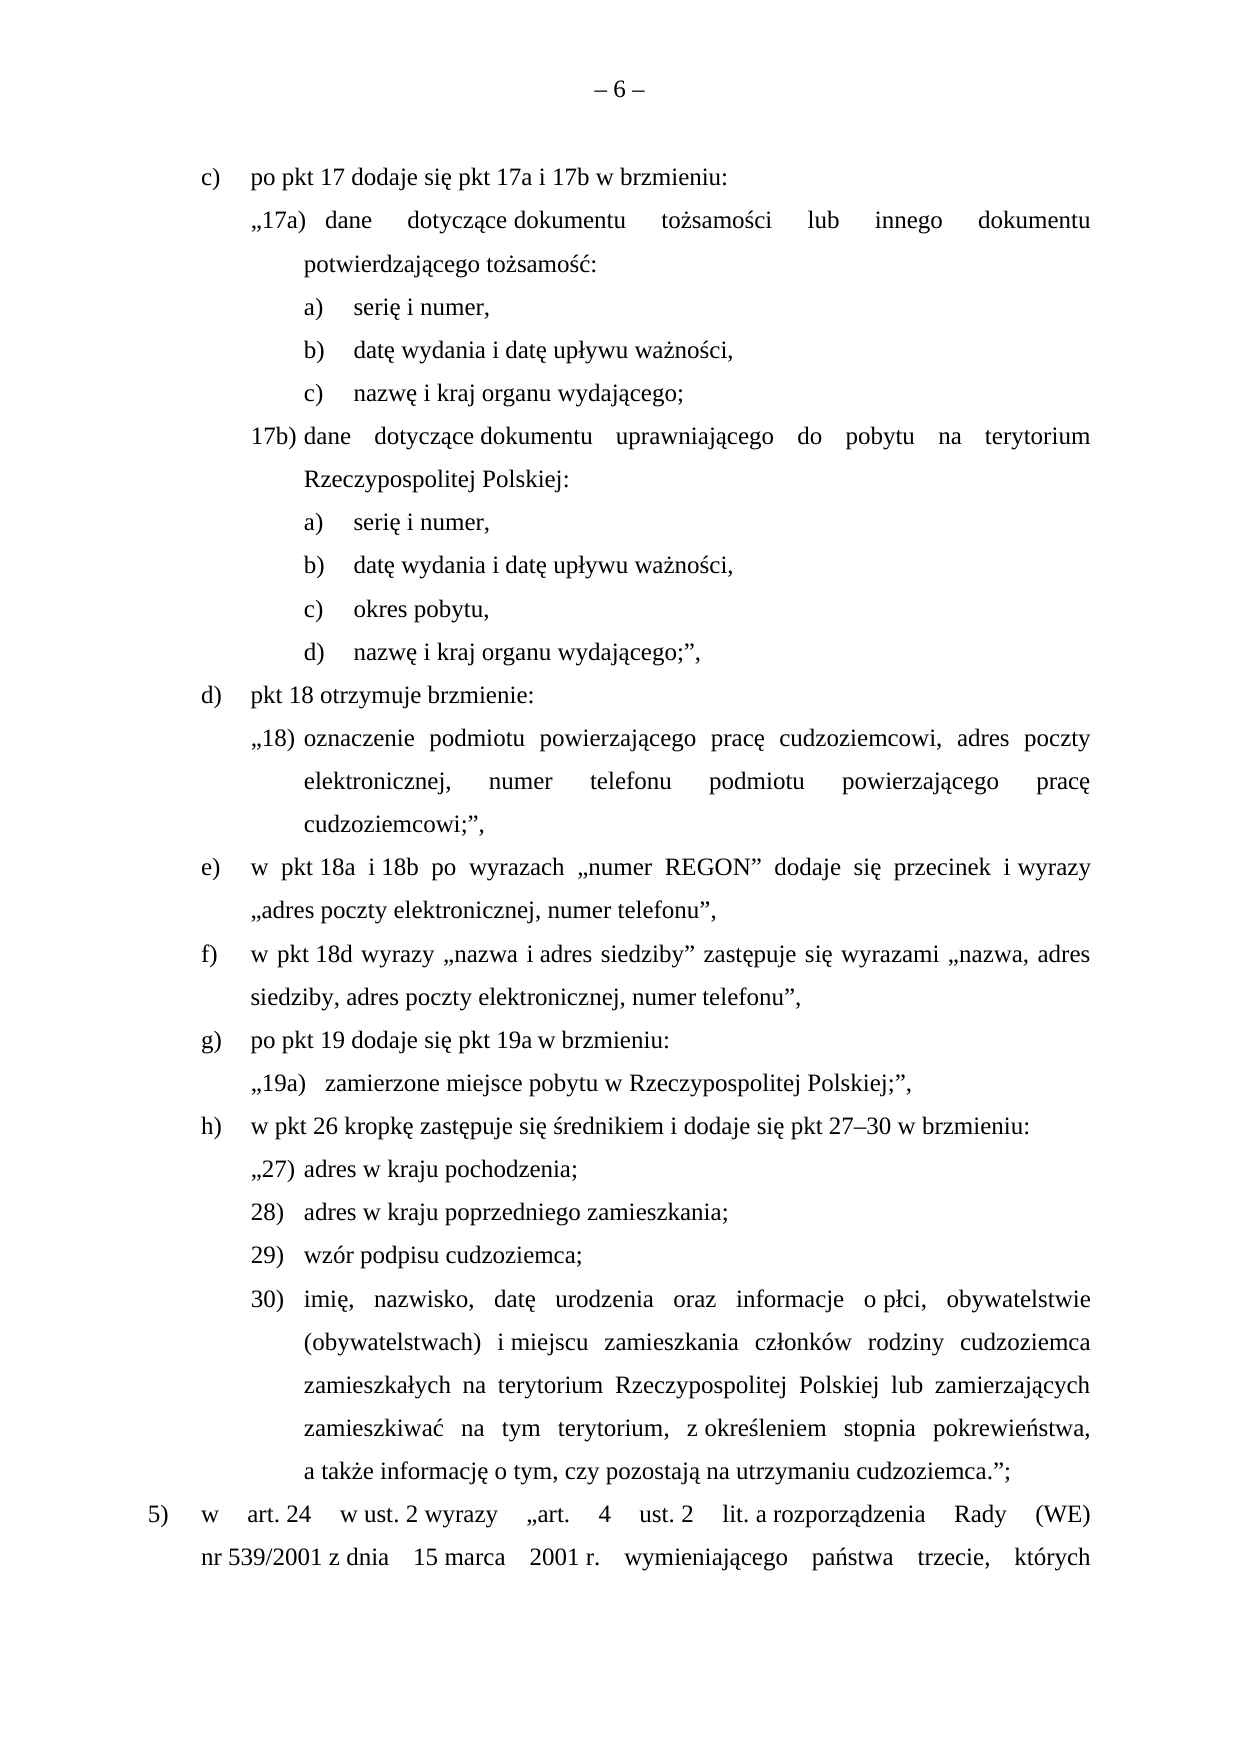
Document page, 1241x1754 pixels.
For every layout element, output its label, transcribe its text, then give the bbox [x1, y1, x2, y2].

text b) datę wydania i datę upływu ważności, [304, 551, 1091, 579]
text a) serię i numer, [304, 507, 1091, 536]
text b) datę wydania i datę upływu ważności, [304, 335, 1091, 364]
text c) okres pobytu, [304, 594, 1091, 622]
text e) w pkt 18a i 18b po wyrazach „numer REGON” dodaje się przecinek i wyrazy „adres poczty elektronicznej, numer telefonu”, [201, 852, 1091, 924]
text c) po pkt 17 dodaje się pkt 17a i 17b w brzmieniu: [201, 162, 1091, 191]
text 29) wzór podpisu cudzoziemca; [251, 1241, 1091, 1269]
text 17b) dane dotyczące dokumentu uprawniającego do pobytu na terytorium Rzeczypospolitej Polskiej: [251, 421, 1091, 493]
text g) po pkt 19 dodaje się pkt 19a w brzmieniu: [201, 1025, 1091, 1054]
text d) nazwę i kraj organu wydającego;”, [304, 637, 1091, 666]
text f) w pkt 18d wyrazy „nazwa i adres siedziby” zastępuje się wyrazami „nazwa, adres siedziby, adres poczty elektronicznej, numer telefonu”, [201, 939, 1091, 1011]
text c) nazwę i kraj organu wydającego; [304, 378, 1091, 407]
text d) pkt 18 otrzymuje brzmienie: [201, 680, 1091, 709]
text „17a) dane dotyczące dokumentu tożsamości lub innego dokumentu potwierdzającego tożsamość: [251, 206, 1091, 277]
text „19a) zamierzone miejsce pobytu w Rzeczypospolitej Polskiej;”, [251, 1068, 1091, 1097]
text h) w pkt 26 kropkę zastępuje się średnikiem i dodaje się pkt 27–30 w brzmieniu: [201, 1111, 1091, 1140]
text „27) adres w kraju pochodzenia; [251, 1154, 1091, 1183]
text „18) oznaczenie podmiotu powierzającego pracę cudzoziemcowi, adres poczty elektronicznej, numer telefonu podmiotu powierzającego pracę cudzoziemcowi;”, [251, 723, 1091, 838]
text a) serię i numer, [304, 292, 1091, 321]
text 30) imię, nazwisko, datę urodzenia oraz informacje o płci, obywatelstwie (obywatelstwach) i miejscu zamieszkania członków rodziny cudzoziemca zamieszkałych na terytorium Rzeczypospolitej Polskiej lub zamierzających zamieszkiwać na tym terytorium, z określeniem stopnia pokrewieństwa, a także informację o tym, czy pozostają na utrzymaniu cudzoziemca.”; [251, 1284, 1091, 1485]
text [148, 1499, 1091, 1571]
text 28) adres w kraju poprzedniego zamieszkania; [251, 1197, 1091, 1226]
